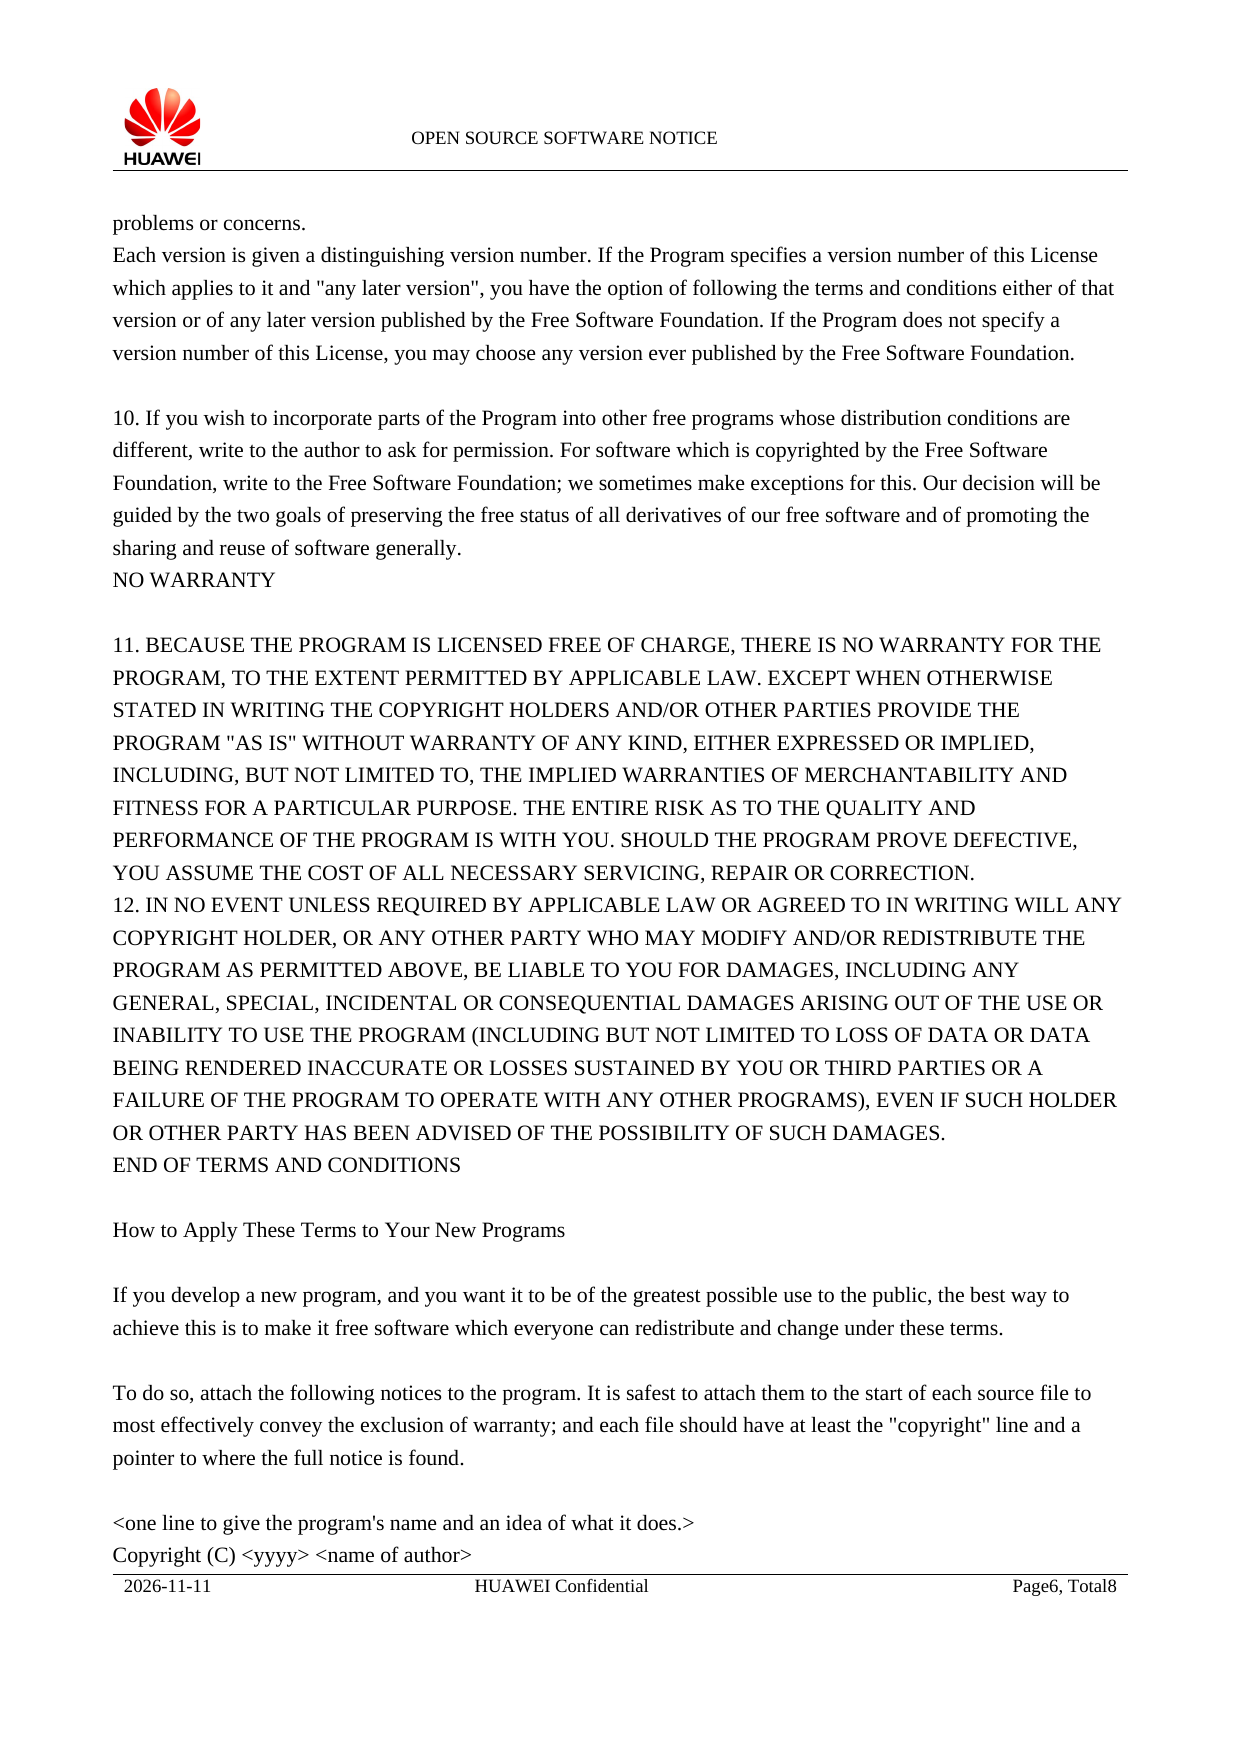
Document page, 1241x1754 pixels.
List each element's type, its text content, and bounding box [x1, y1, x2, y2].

picture [124, 88, 201, 165]
